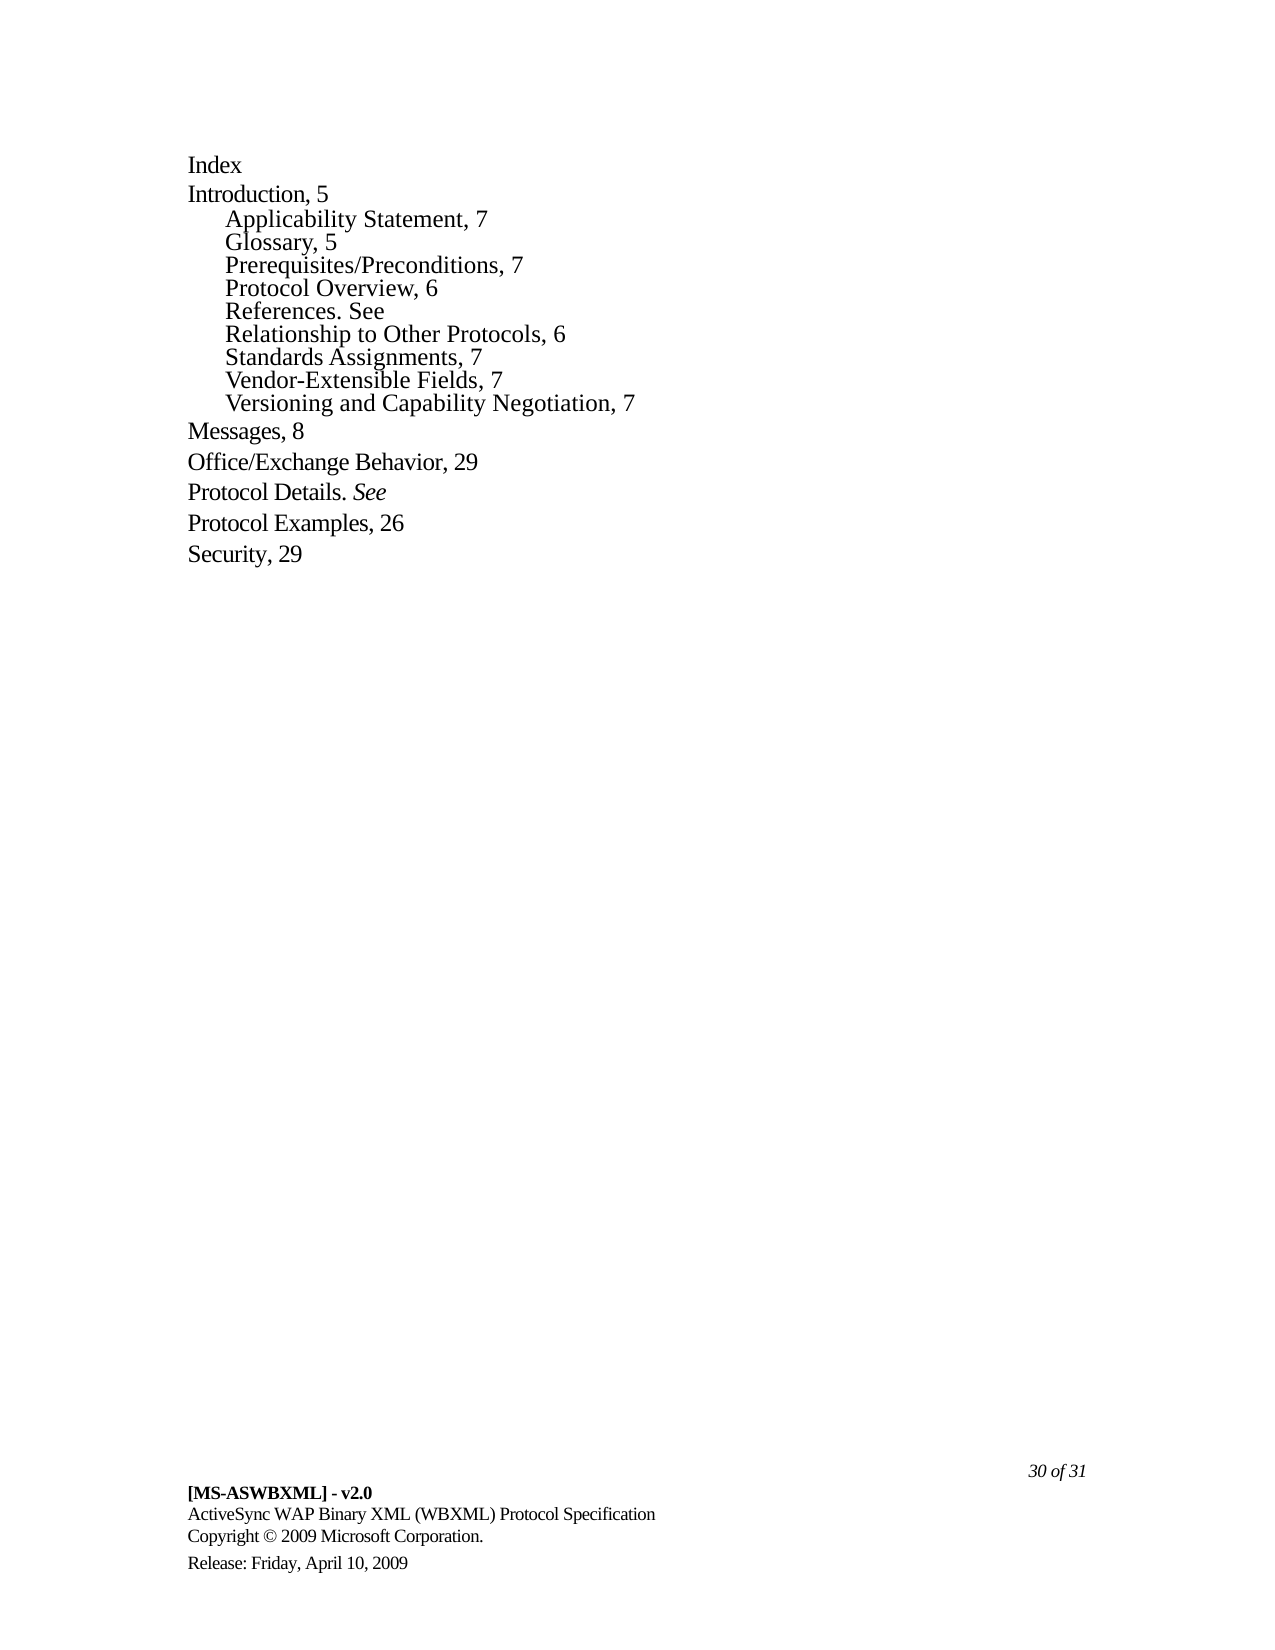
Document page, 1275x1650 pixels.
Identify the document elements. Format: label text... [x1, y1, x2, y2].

text Protocol Examples, 26 [187, 508, 1087, 537]
text Introduction, 5 [187, 179, 1087, 207]
text Glossary, 5 [225, 232, 1087, 255]
text Vendor-Extensible Fields, 7 [225, 370, 1087, 393]
text Protocol Details. See [187, 477, 1087, 506]
text Applicability Statement, 7 [225, 209, 1087, 232]
text Relationship to Other Protocols, 6 [225, 324, 1087, 347]
text Messages, 8 [187, 416, 1087, 444]
text Office/Exchange Behavior, 29 [187, 447, 1087, 475]
text Security, 29 [187, 539, 1087, 568]
text References. See [225, 301, 1087, 324]
subtitle Index [187, 150, 1087, 179]
text Protocol Overview, 6 [225, 278, 1087, 301]
text Versioning and Capability Negotiation, 7 [225, 393, 1087, 416]
text Standards Assignments, 7 [225, 347, 1087, 370]
text Prerequisites/Preconditions, 7 [225, 255, 1087, 278]
